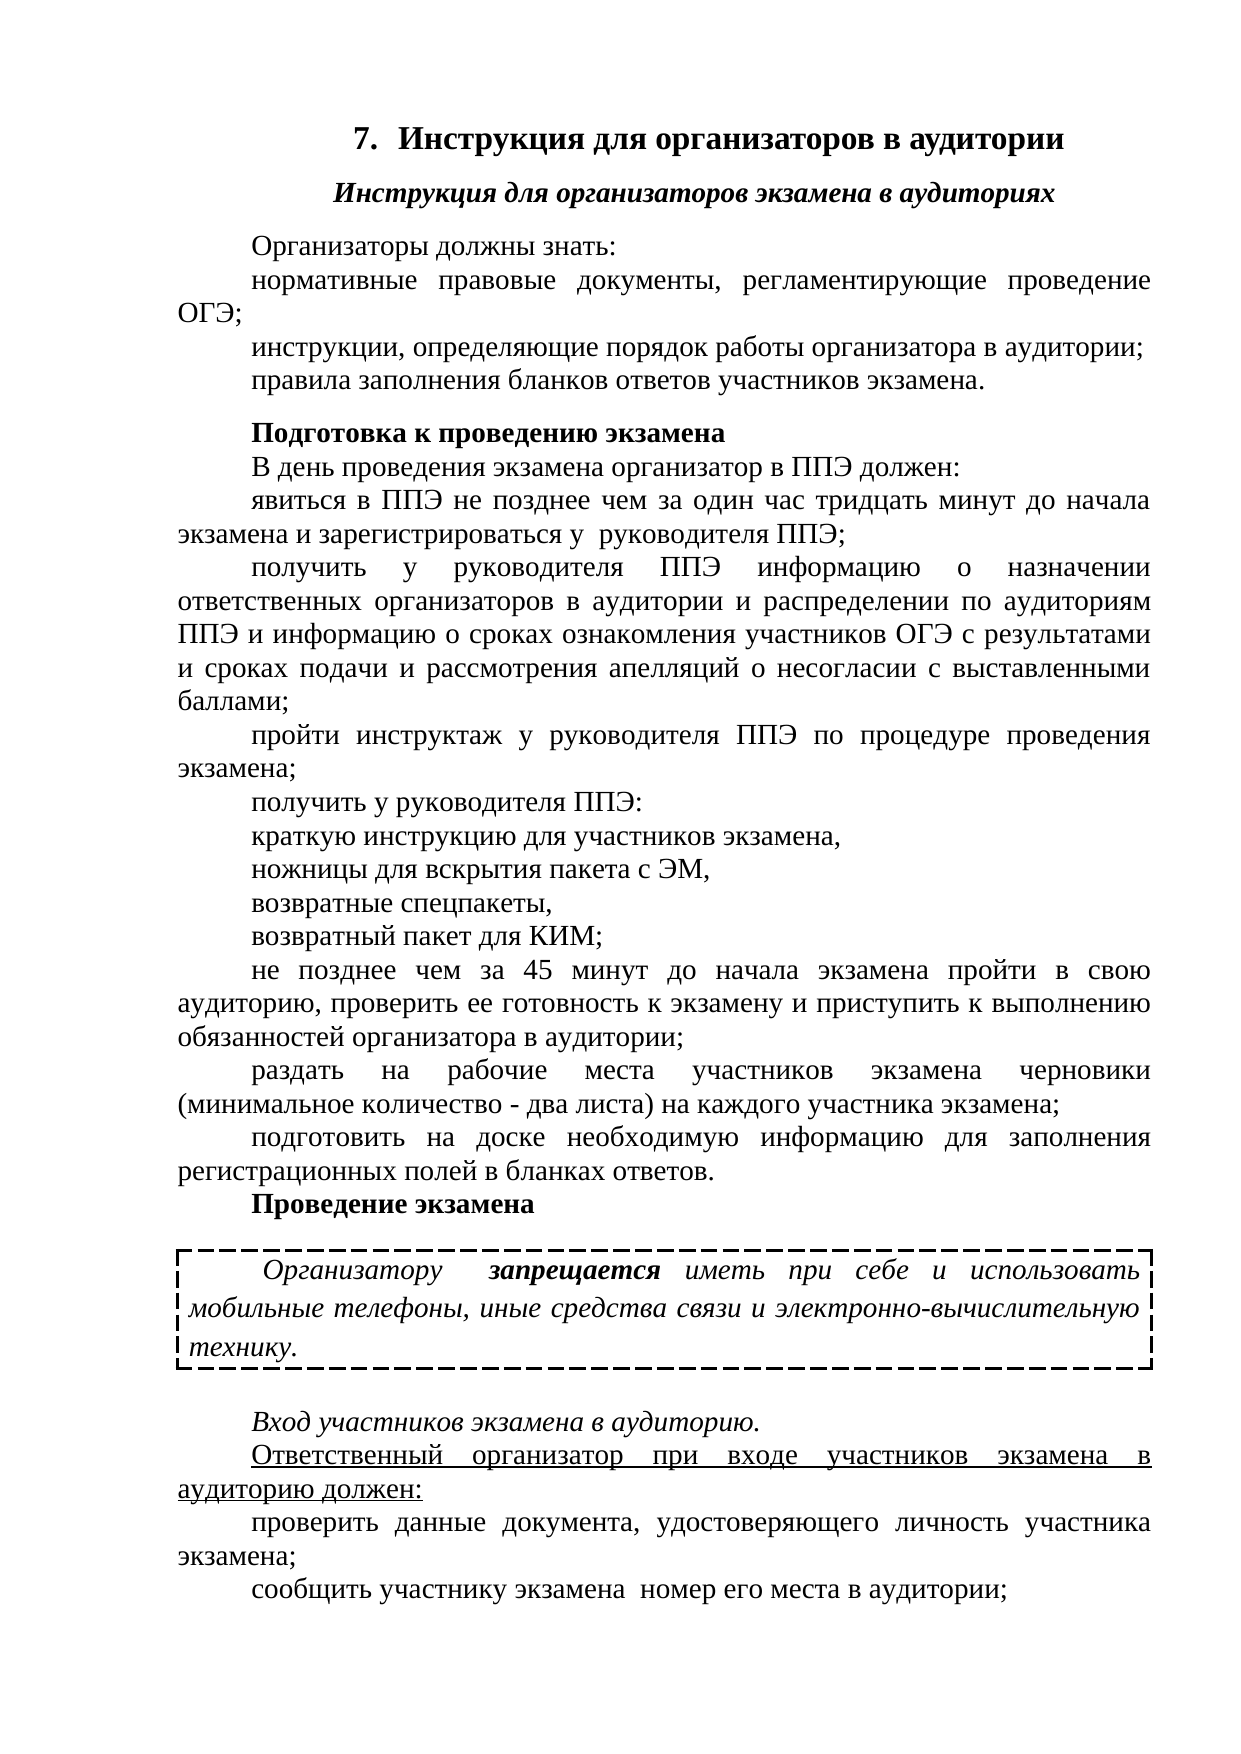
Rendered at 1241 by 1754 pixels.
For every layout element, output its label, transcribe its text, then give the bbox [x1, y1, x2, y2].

text Ответственный организатор при входе участников экзамена в аудиторию должен: [177, 1437, 1152, 1504]
text В день проведения экзамена организатор в ППЭ должен: [177, 449, 1152, 482]
text Организаторы должны знать: [177, 228, 1152, 262]
text нормативные правовые документы, регламентирующие проведение ОГЭ; [177, 262, 1152, 329]
text подготовить на доске необходимую информацию для заполнения регистрационных полей в бланках ответов. [177, 1119, 1152, 1187]
text Инструкция для организаторов в аудитории [266, 118, 1152, 156]
text Проведение экзамена [251, 1187, 1152, 1220]
text явиться в ППЭ не позднее чем за один час тридцать минут до начала экзамена и зарегистрироваться у руководителя ППЭ; [177, 482, 1152, 549]
text Инструкция для организаторов экзамена в аудиториях [177, 176, 1152, 209]
text правила заполнения бланков ответов участников экзамена. [177, 362, 1152, 396]
text возвратный пакет для КИМ; [177, 918, 1152, 952]
text ножницы для вскрытия пакета с ЭМ, [177, 851, 1152, 885]
text получить у руководителя ППЭ: [177, 784, 1152, 818]
text не позднее чем за 45 минут до начала экзамена пройти в свою аудиторию, проверить ее готовность к экзамену и приступить к выполнению обязанностей организатора в аудитории; [177, 952, 1152, 1052]
text раздать на рабочие места участников экзамена черновики (минимальное количество - два листа) на каждого участника экзамена; [177, 1052, 1152, 1119]
text проверить данные документа, удостоверяющего личность участника экзамена; [177, 1504, 1152, 1571]
text сообщить участнику экзамена номер его места в аудитории; [177, 1571, 1152, 1605]
table_header Организатору запрещается иметь при себе и использовать мобильные телефоны, иные средства связи и электронно-вычислительную технику. [177, 1249, 1152, 1367]
text возвратные спецпакеты, [177, 885, 1152, 918]
text инструкции, определяющие порядок работы организатора в аудитории; [177, 329, 1152, 362]
text Вход участников экзамена в аудиторию. [177, 1404, 1152, 1437]
text Подготовка к проведению экзамена [251, 415, 1152, 449]
text пройти инструктаж у руководителя ППЭ по процедуре проведения экзамена; [177, 717, 1152, 784]
text краткую инструкцию для участников экзамена, [177, 818, 1152, 851]
text получить у руководителя ППЭ информацию о назначении ответственных организаторов в аудитории и распределении по аудиториям ППЭ и информацию о сроках ознакомления участников ОГЭ с результатами и сроках подачи и рассмотрения апелляций о несогласии с выставленными баллами; [177, 549, 1152, 717]
